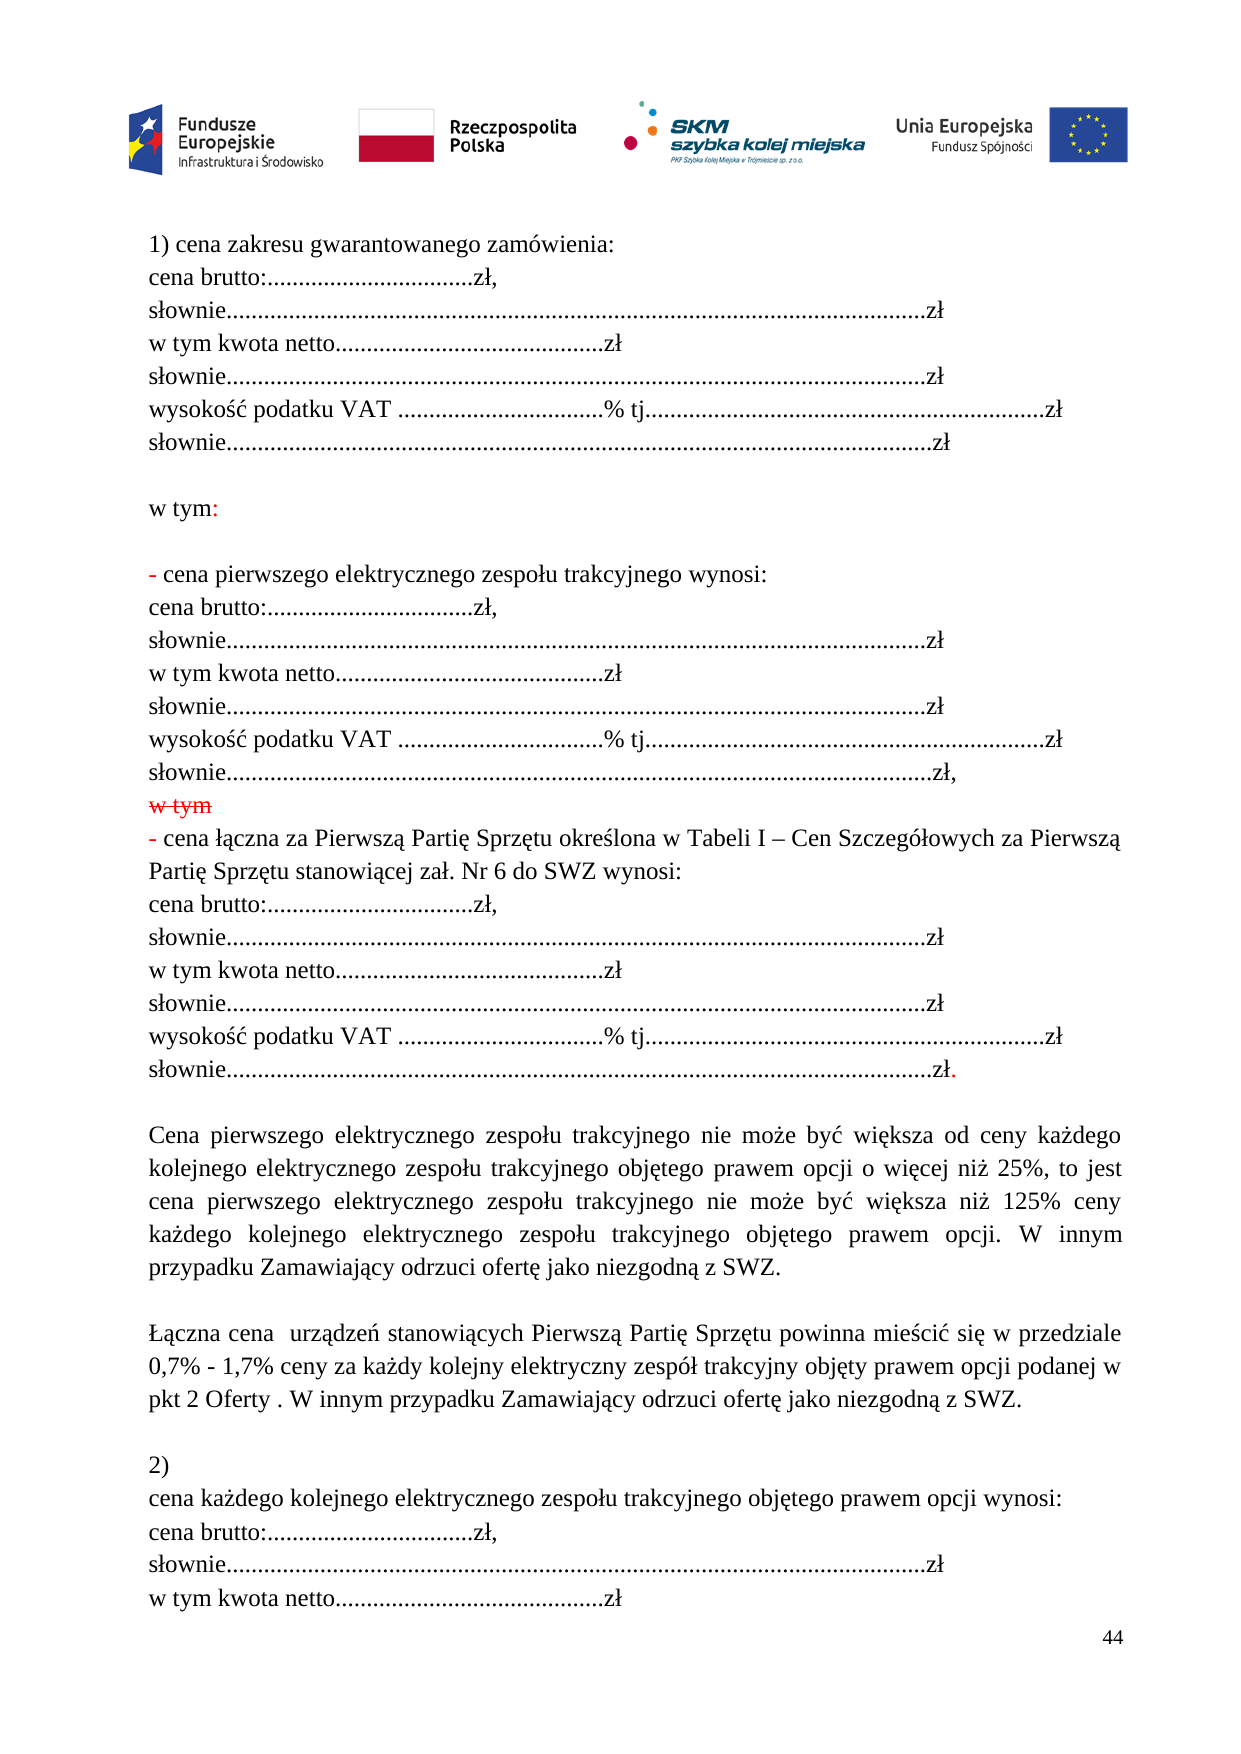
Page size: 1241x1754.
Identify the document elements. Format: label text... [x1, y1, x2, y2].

text słownie.................................................................................................................zł. [148, 1054, 1122, 1083]
text cena brutto:.................................zł, [148, 262, 1122, 291]
text słownie................................................................................................................zł [148, 922, 1122, 951]
text 2) [148, 1451, 1122, 1479]
text słownie................................................................................................................zł [148, 691, 1122, 720]
text słownie................................................................................................................zł [148, 295, 1122, 323]
picture [118, 73, 1144, 196]
text w tym kwota netto...........................................zł [148, 658, 1122, 687]
text w tym kwota netto...........................................zł [148, 1583, 1122, 1611]
text wysokość podatku VAT .................................% tj................................................................zł [148, 1021, 1122, 1050]
text słownie................................................................................................................zł [148, 625, 1122, 654]
text cena brutto:.................................zł, [148, 592, 1122, 621]
text słownie................................................................................................................zł [148, 361, 1122, 389]
text słownie.................................................................................................................zł [148, 427, 1122, 456]
text cena brutto:.................................zł, [148, 1517, 1122, 1545]
text Łączna cena urządzeń stanowiących Pierwszą Partię Sprzętu powinna mieścić się w przedziale 0,7% - 1,7% ceny za każdy kolejny elektryczny zespół trakcyjny objęty prawem opcji podanej w pkt 2 Oferty . W innym przypadku Zamawiający odrzuci ofertę jako niezgodną z SWZ. [148, 1318, 1122, 1413]
text cena każdego kolejnego elektrycznego zespołu trakcyjnego objętego prawem opcji wynosi: [148, 1483, 1122, 1512]
text słownie................................................................................................................zł [148, 988, 1122, 1017]
text w tym kwota netto...........................................zł [148, 328, 1122, 357]
text słownie.................................................................................................................zł, [148, 757, 1122, 786]
text cena brutto:.................................zł, [148, 889, 1122, 918]
text - cena łączna za Pierwszą Partię Sprzętu określona w Tabeli I – Cen Szczegółowych za Pierwszą Partię Sprzętu stanowiącej zał. Nr 6 do SWZ wynosi: [148, 823, 1122, 885]
text Cena pierwszego elektrycznego zespołu trakcyjnego nie może być większa od ceny każdego kolejnego elektrycznego zespołu trakcyjnego objętego prawem opcji o więcej niż 25%, to jest cena pierwszego elektrycznego zespołu trakcyjnego nie może być większa niż 125% ceny każdego kolejnego elektrycznego zespołu trakcyjnego objętego prawem opcji. W innym przypadku Zamawiający odrzuci ofertę jako niezgodną z SWZ. [148, 1120, 1122, 1281]
text w tym [148, 790, 1122, 819]
text - cena pierwszego elektrycznego zespołu trakcyjnego wynosi: [148, 559, 1122, 588]
text w tym: [148, 493, 1122, 522]
text 1) cena zakresu gwarantowanego zamówienia: [148, 229, 1122, 257]
text wysokość podatku VAT .................................% tj................................................................zł [148, 724, 1122, 753]
text w tym kwota netto...........................................zł [148, 955, 1122, 984]
text wysokość podatku VAT .................................% tj................................................................zł [148, 394, 1122, 423]
text słownie................................................................................................................zł [148, 1549, 1122, 1578]
